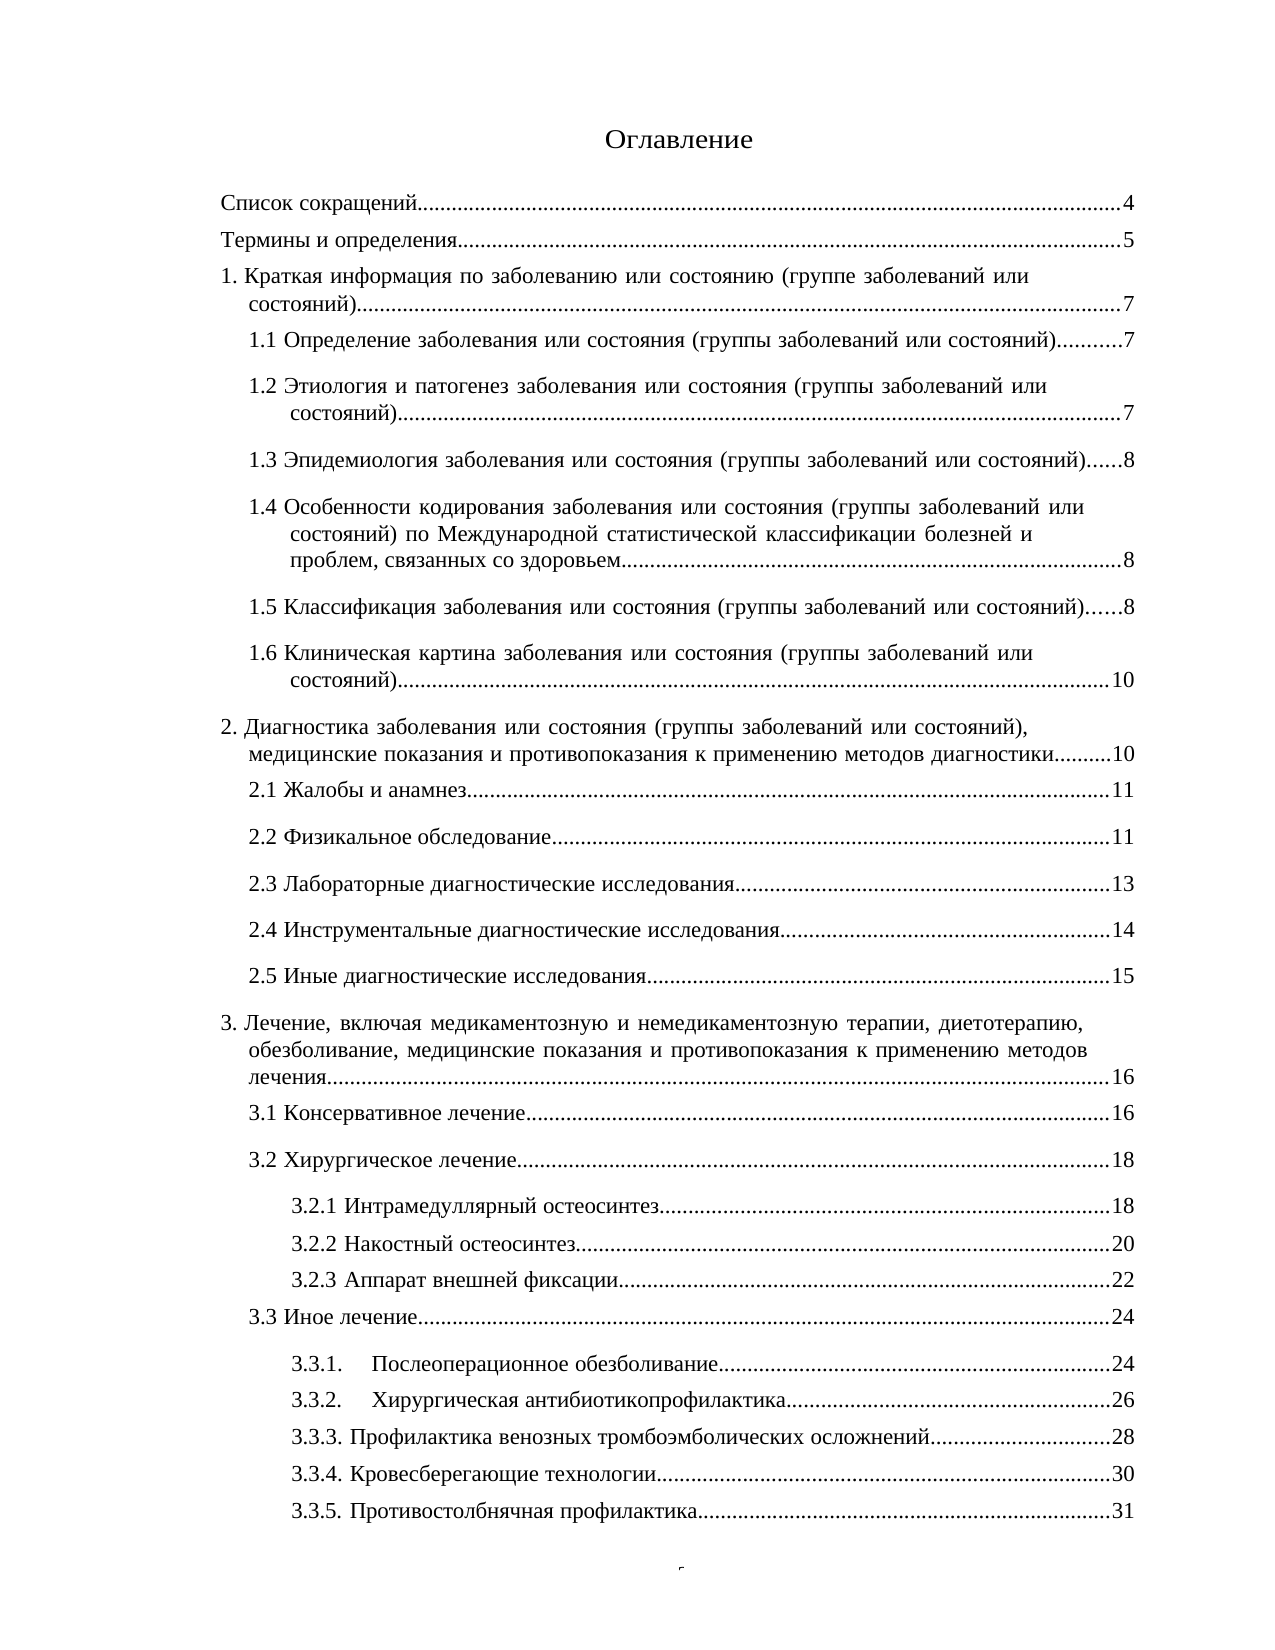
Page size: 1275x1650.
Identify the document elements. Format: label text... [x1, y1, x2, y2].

subtitle Оглавление [212, 124, 1146, 155]
